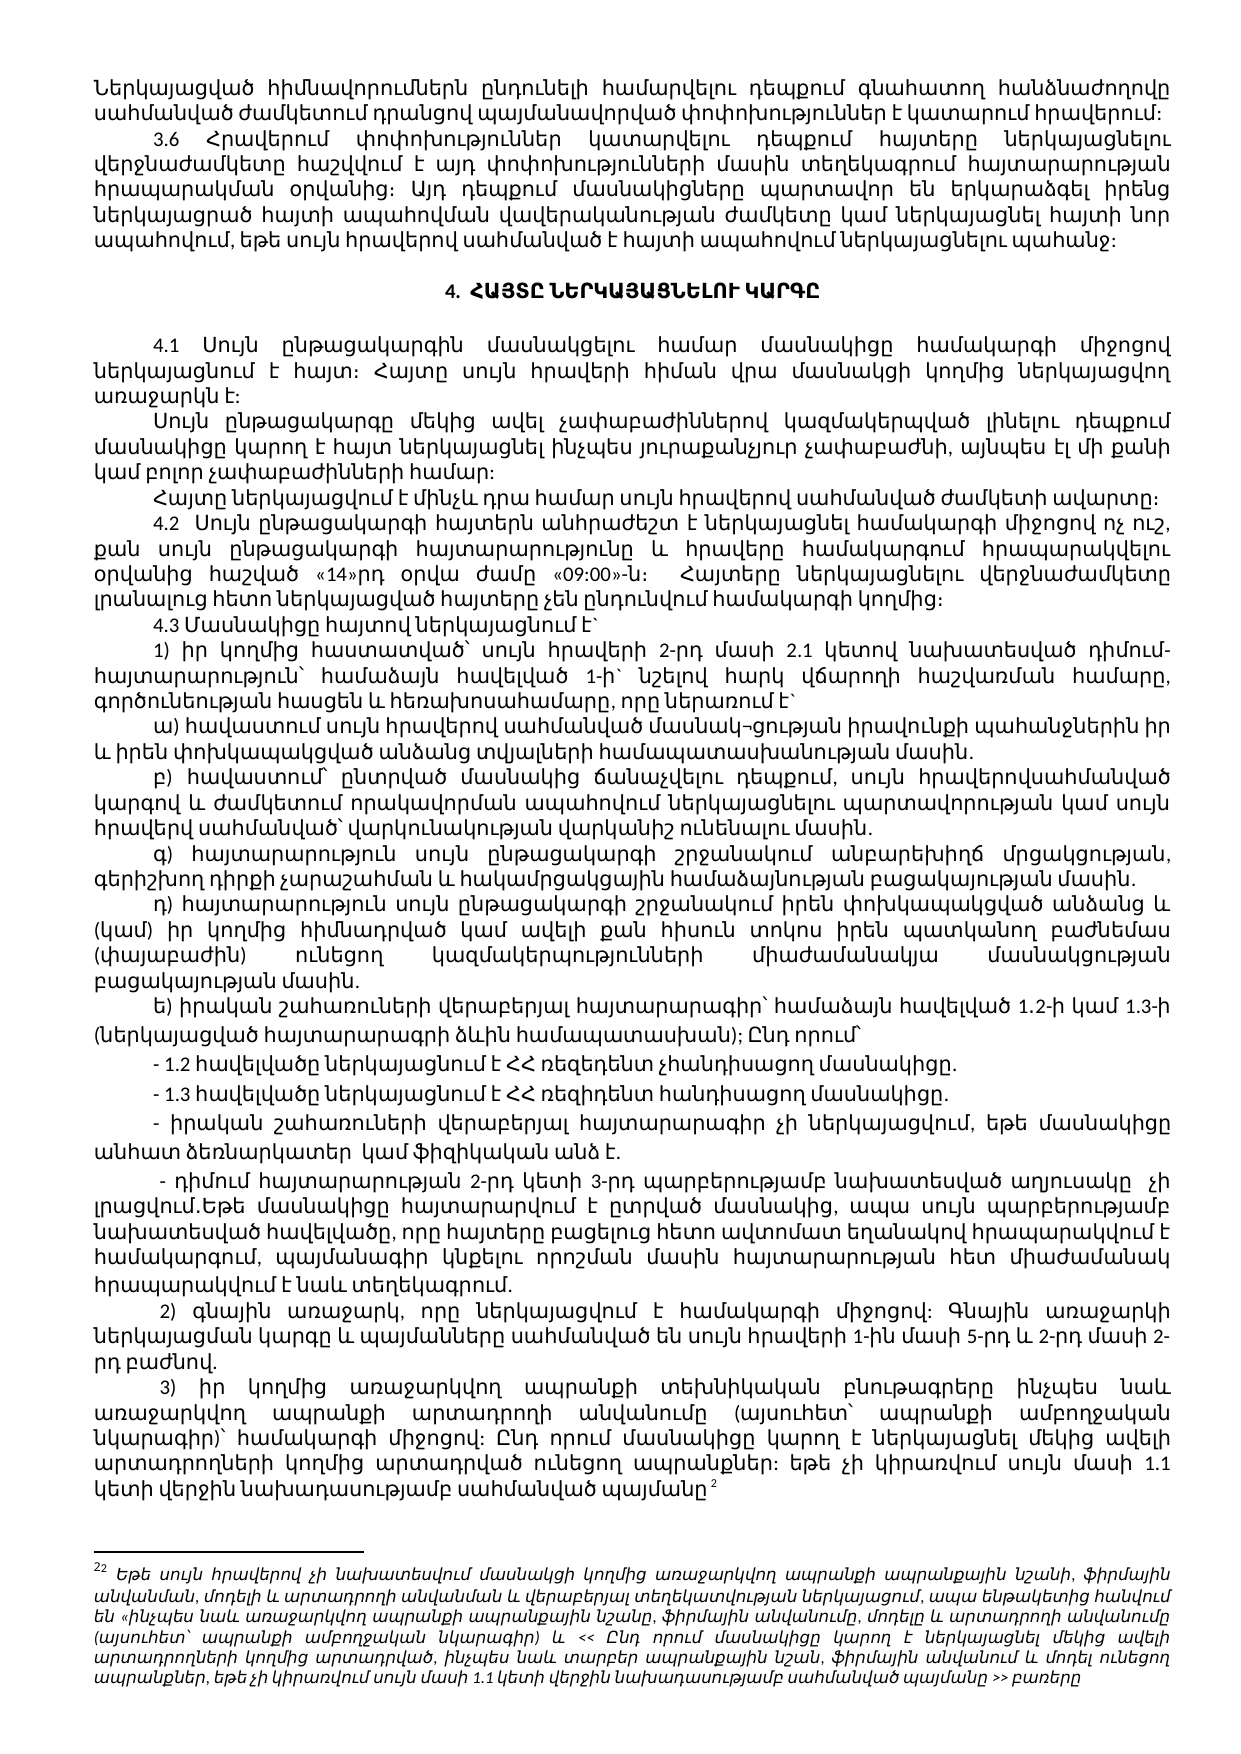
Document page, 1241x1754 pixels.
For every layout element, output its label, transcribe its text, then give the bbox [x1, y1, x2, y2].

text դ) հայտարարություն սույն ընթացակարգի շրջանակում իրեն փոխկապակցված անձանց և (կամ) իր կողմից հիմնադրված կամ ավելի քան հիսուն տոկոս իրեն պատկանող բաժնեմաս (փայաբաժին) ունեցող կազմակերպությունների միաժամանակյա մասնակցության բացակայության մասին. [94, 892, 1171, 993]
text գ) հայտարարություն սույն ընթացակարգի շրջանակում անբարեխիղճ մրցակցության, գերիշխող դիրքի չարաշահման և հակամրցակցային համաձայնության բացակայության մասին. [94, 841, 1171, 892]
text - դիմում հայտարարության 2-րդ կետի 3-րդ պարբերությամբ նախատեսված աղյուսակը չի լրացվում․Եթե մասնակիցը հայտարարվում է ըտրված մասնակից, ապա սույն պարբերությամբ նախատեսված հավելվածը, որը հայտերը բացելուց հետո ավտոմատ եղանակով հրապարակվում է համակարգում, պայմանագիր կնքելու որոշման մասին հայտարարության հետ միաժամանակ հրապարակվում է նաև տեղեկագրում. [94, 1168, 1171, 1298]
text Սույն ընթացակարգը մեկից ավել չափաբաժիններով կազմակերպված լինելու դեպքում մասնակիցը կարող է հայտ ներկայացնել ինչպես յուրաքանչյուր չափաբաժնի, այնպես էլ մի քանի կամ բոլոր չափաբաժինների համար: [94, 409, 1171, 485]
text ե) իրական շահառուների վերաբերյալ հայտարարագիր՝ համաձայն հավելված 1․2-ի կամ 1.3-ի (ներկայացված հայտարարագրի ձևին համապատասխան); Ընդ որում՝ [94, 993, 1171, 1048]
text 4.3 Մասնակիցը հայտով ներկայացնում է` [94, 612, 1171, 637]
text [94, 75, 1171, 126]
text - 1.2 հավելվածը ներկայացնում է ՀՀ ռեզեդենտ չհանդիսացող մասնակիցը. [94, 1052, 1171, 1077]
text - իրական շահառուների վերաբերյալ հայտարարագիր չի ներկայացվում, եթե մասնակիցը անհատ ձեռնարկատեր կամ ֆիզիկական անձ է. [94, 1110, 1171, 1164]
text 1) իր կողմից հաստատված՝ սույն հրավերի 2-րդ մասի 2.1 կետով նախատեսված դիմում-հայտարարություն՝ համաձայն հավելված 1-ի` նշելով հարկ վճարողի հաշվառման համարը, գործունեության հասցեն և հեռախոսահամարը, որը ներառում է` [94, 637, 1171, 714]
text - 1.3 հավելվածը ներկայացնում է ՀՀ ռեզիդենտ հանդիսացող մասնակիցը. [94, 1081, 1171, 1106]
text 3.6 Հրավերում փոփոխություններ կատարվելու դեպքում հայտերը ներկայացնելու վերջնաժամկետը հաշվվում է այդ փոփոխությունների մասին տեղեկագրում հայտարարության հրապարակման օրվանից։ Այդ դեպքում մասնակիցները պարտավոր են երկարաձգել իրենց ներկայացրած հայտի ապահովման վավերականության ժամկետը կամ ներկայացնել հայտի նոր ապահովում, եթե սույն հրավերով սահմանված է հայտի ապահովում ներկայացնելու պահանջ: [94, 126, 1171, 253]
text 4.1 Սույն ընթացակարգին մասնակցելու համար մասնակիցը համակարգի միջոցով ներկայացնում է հայտ։ Հայտը սույն հրավերի հիման վրա մասնակցի կողմից ներկայացվող առաջարկն է: [94, 332, 1171, 409]
text Հայտը ներկայացվում է մինչև դրա համար սույն հրավերով սահմանված ժամկետի ավարտը։ [94, 485, 1171, 510]
text 4. ՀԱՅՏԸ ՆԵՐԿԱՅԱՑՆԵԼՈՒ ԿԱՐԳԸ [94, 278, 1171, 304]
text բ) հավաստում՝ ընտրված մասնակից ճանաչվելու դեպքում, սույն հրավերովսահմանված կարգով և ժամկետում որակավորման ապահովում ներկայացնելու պարտավորության կամ սույն հրավերվ սահմանված՝ վարկունակության վարկանիշ ունենալու մասին. [94, 764, 1171, 841]
text 2) գնային առաջարկ, որը ներկայացվում է համակարգի միջոցով: Գնային առաջարկի ներկայացման կարգը և պայմանները սահմանված են սույն հրավերի 1-ին մասի 5-րդ և 2-րդ մասի 2-րդ բաժնով. [94, 1298, 1171, 1374]
text ա) հավաստում սույն հրավերով սահմանված մասնակ¬ցության իրավունքի պահանջներին իր և իրեն փոխկապակցված անձանց տվյալների համապատասխանության մասին. [94, 714, 1171, 764]
text 3) իր կողմից առաջարկվող ապրանքի տեխնիկական բնութագրերը ինչպես նաև առաջարկվող ապրանքի արտադրողի անվանումը (այսուհետ՝ ապրանքի ամբողջական նկարագիր)՝ համակարգի միջոցով: Ընդ որում մասնակիցը կարող է ներկայացնել մեկից ավելի արտադրողների կողմից արտադրված ունեցող ապրանքներ: եթե չի կիրառվում սույն մասի 1.1 կետի վերջին նախադասությամբ սահմանված պայմանը 2 [94, 1374, 1171, 1501]
text 4.2 Սույն ընթացակարգի հայտերն անհրաժեշտ է ներկայացնել համակարգի միջոցով ոչ ուշ, քան սույն ընթացակարգի հայտարարությունը և հրավերը համակարգում հրապարակվելու օրվանից հաշված «14»րդ օրվա ժամը «09:00»-ն։ Հայտերը ներկայացնելու վերջնաժամկետը լրանալուց հետո ներկայացված հայտերը չեն ընդունվում համակարգի կողմից։ [94, 510, 1171, 612]
